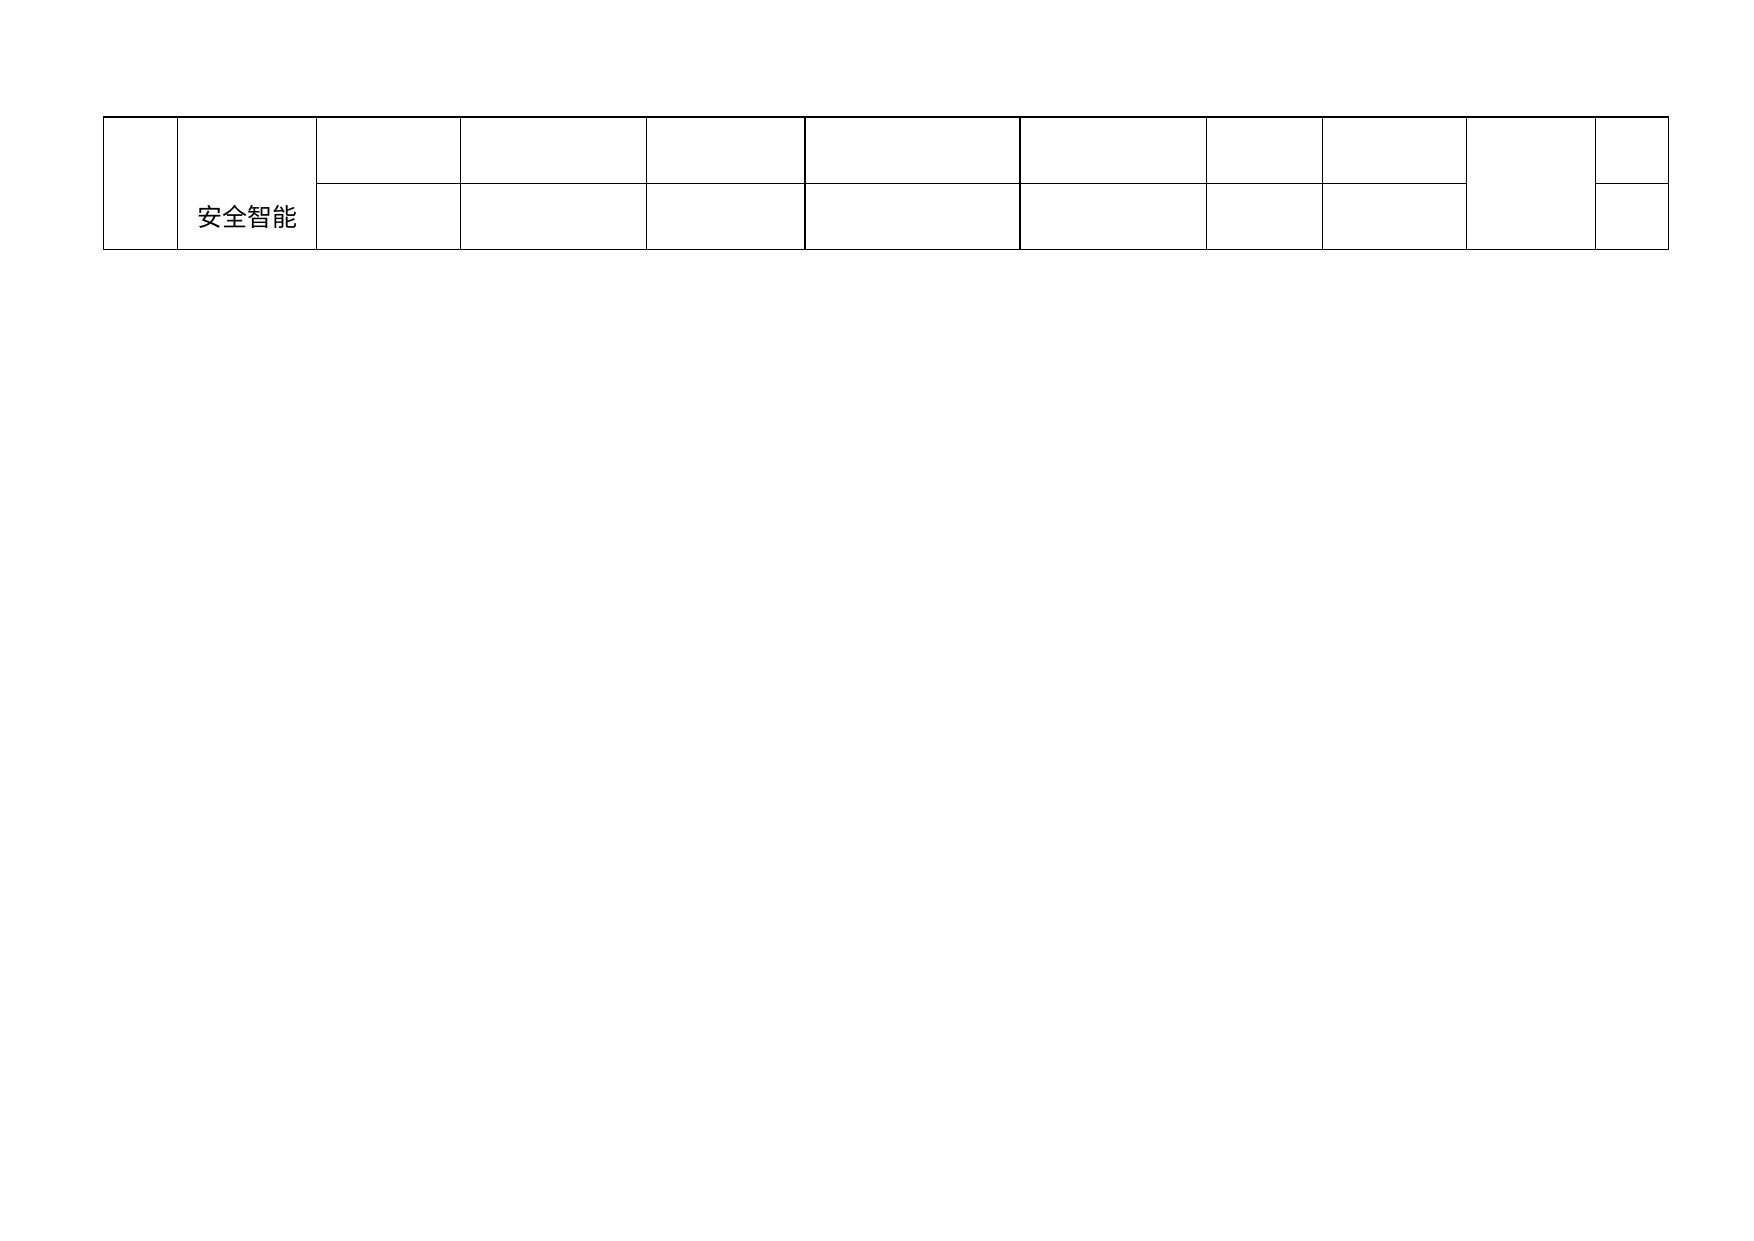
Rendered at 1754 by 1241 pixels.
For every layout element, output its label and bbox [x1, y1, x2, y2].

table_cell [1021, 118, 1206, 182]
table_cell [317, 118, 460, 182]
table_cell [1021, 184, 1206, 248]
table_cell [806, 184, 1019, 248]
table_cell [317, 184, 460, 248]
table_cell [1207, 184, 1322, 248]
table_cell [1323, 184, 1466, 248]
table_cell [1323, 118, 1466, 182]
table_cell [806, 118, 1019, 182]
table_cell [461, 184, 646, 248]
table_cell [647, 184, 804, 248]
table_cell [647, 118, 804, 182]
table_cell [1596, 184, 1668, 248]
table_cell [461, 118, 646, 182]
table_cell [1207, 118, 1322, 182]
table_cell [1596, 118, 1668, 182]
